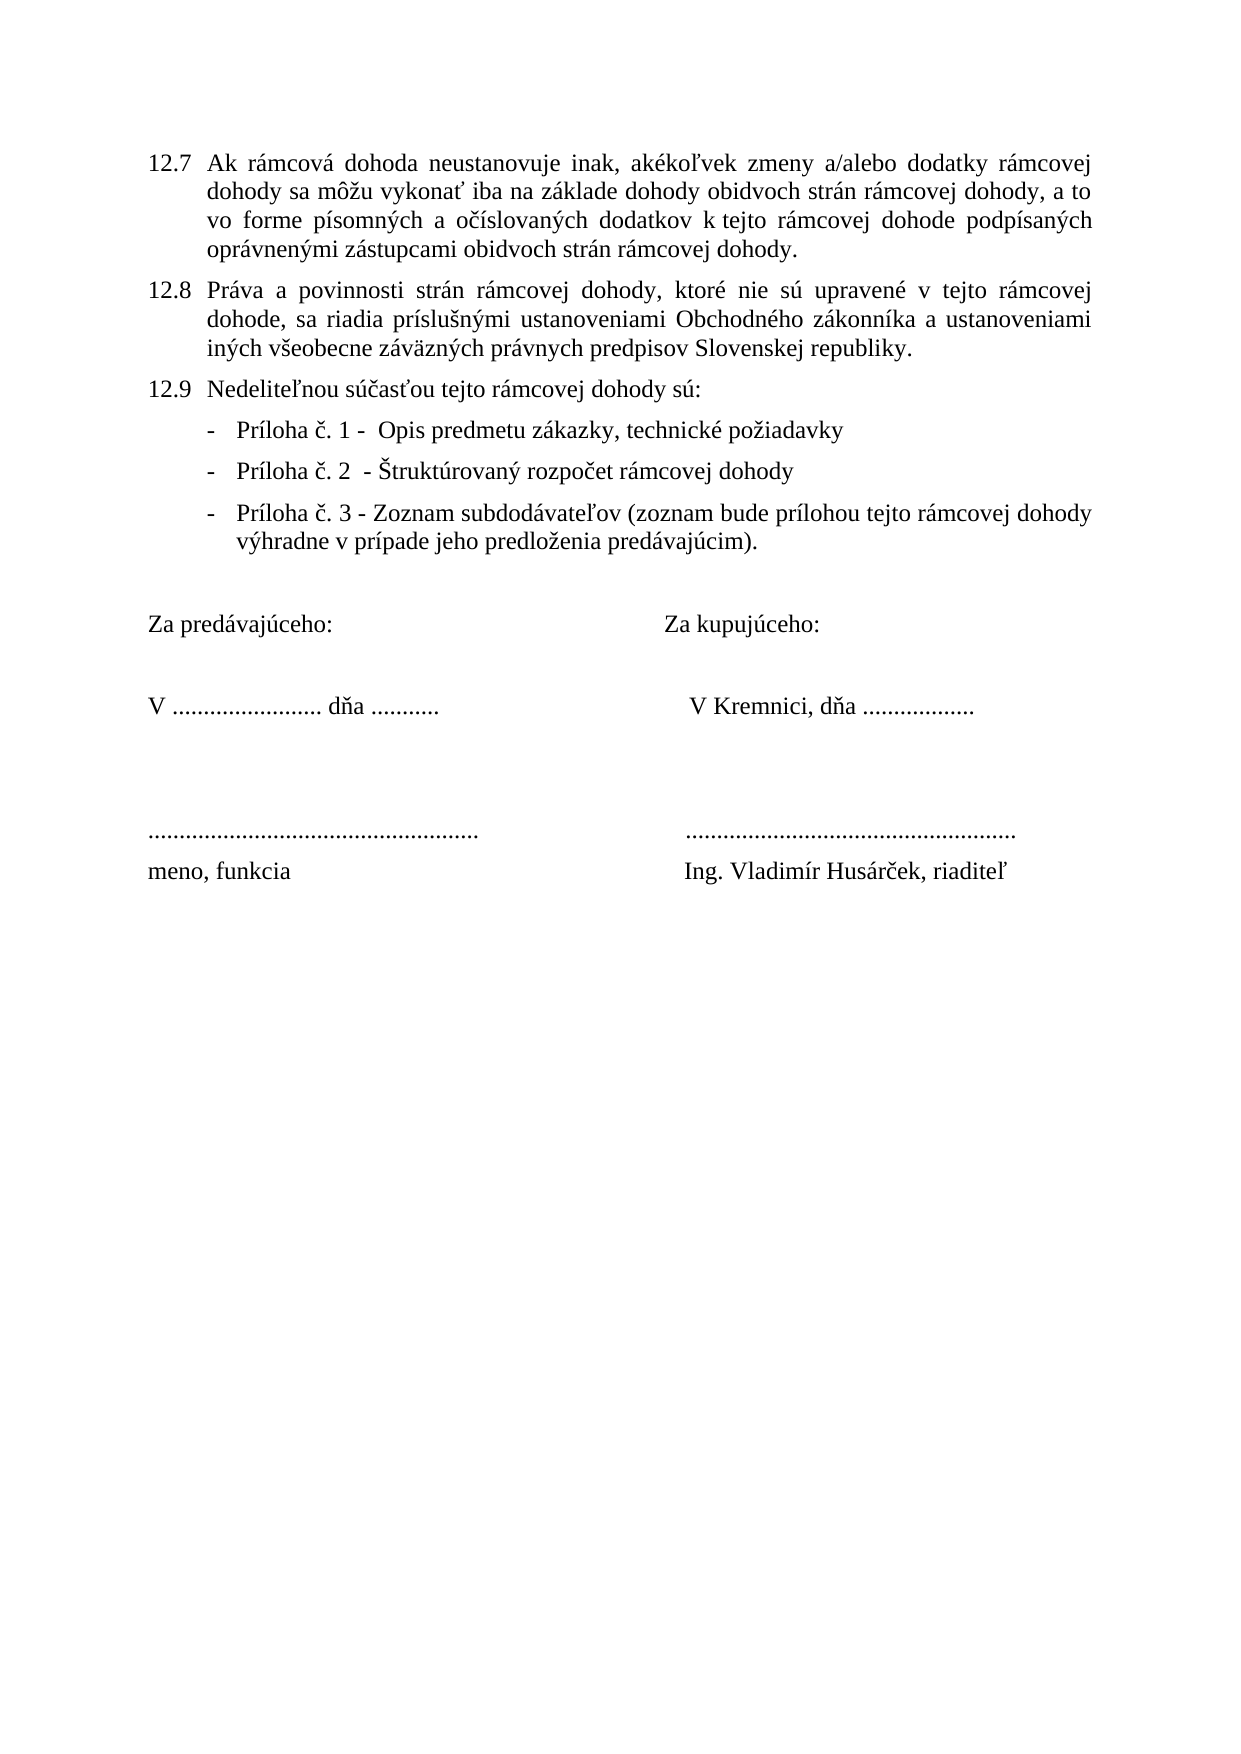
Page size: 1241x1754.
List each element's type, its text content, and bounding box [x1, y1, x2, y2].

text ..................................................... ..................................................... [148, 815, 1093, 844]
text V ........................ dňa ........... V Kremnici, dňa .................. [148, 691, 1093, 720]
text Za predávajúceho: Za kupujúceho: [148, 609, 1093, 638]
list Príloha č. 2 - Štruktúrovaný rozpočet rámcovej dohody [207, 456, 1093, 485]
list Ak rámcová dohoda neustanovuje inak, akékoľvek zmeny a/alebo dodatky rámcovej dohody sa môžu vykonať iba na základe dohody obidvoch strán rámcovej dohody, a to vo forme písomných a očíslovaných dodatkov k tejto rámcovej dohode podpísaných oprávnenými zástupcami obidvoch strán rámcovej dohody. [148, 148, 1093, 263]
list Nedeliteľnou súčasťou tejto rámcovej dohody sú: [148, 374, 1093, 403]
text meno, funkcia Ing. Vladimír Husárček, riaditeľ [148, 856, 1093, 885]
list Práva a povinnosti strán rámcovej dohody, ktoré nie sú upravené v tejto rámcovej dohode, sa riadia príslušnými ustanoveniami Obchodného zákonníka a ustanoveniami iných všeobecne záväzných právnych predpisov Slovenskej republiky. [148, 275, 1093, 361]
list Príloha č. 3 - Zoznam subdodávateľov (zoznam bude prílohou tejto rámcovej dohody výhradne v prípade jeho predloženia predávajúcim). [207, 498, 1093, 555]
list Príloha č. 1 - Opis predmetu zákazky, technické požiadavky [207, 415, 1093, 444]
